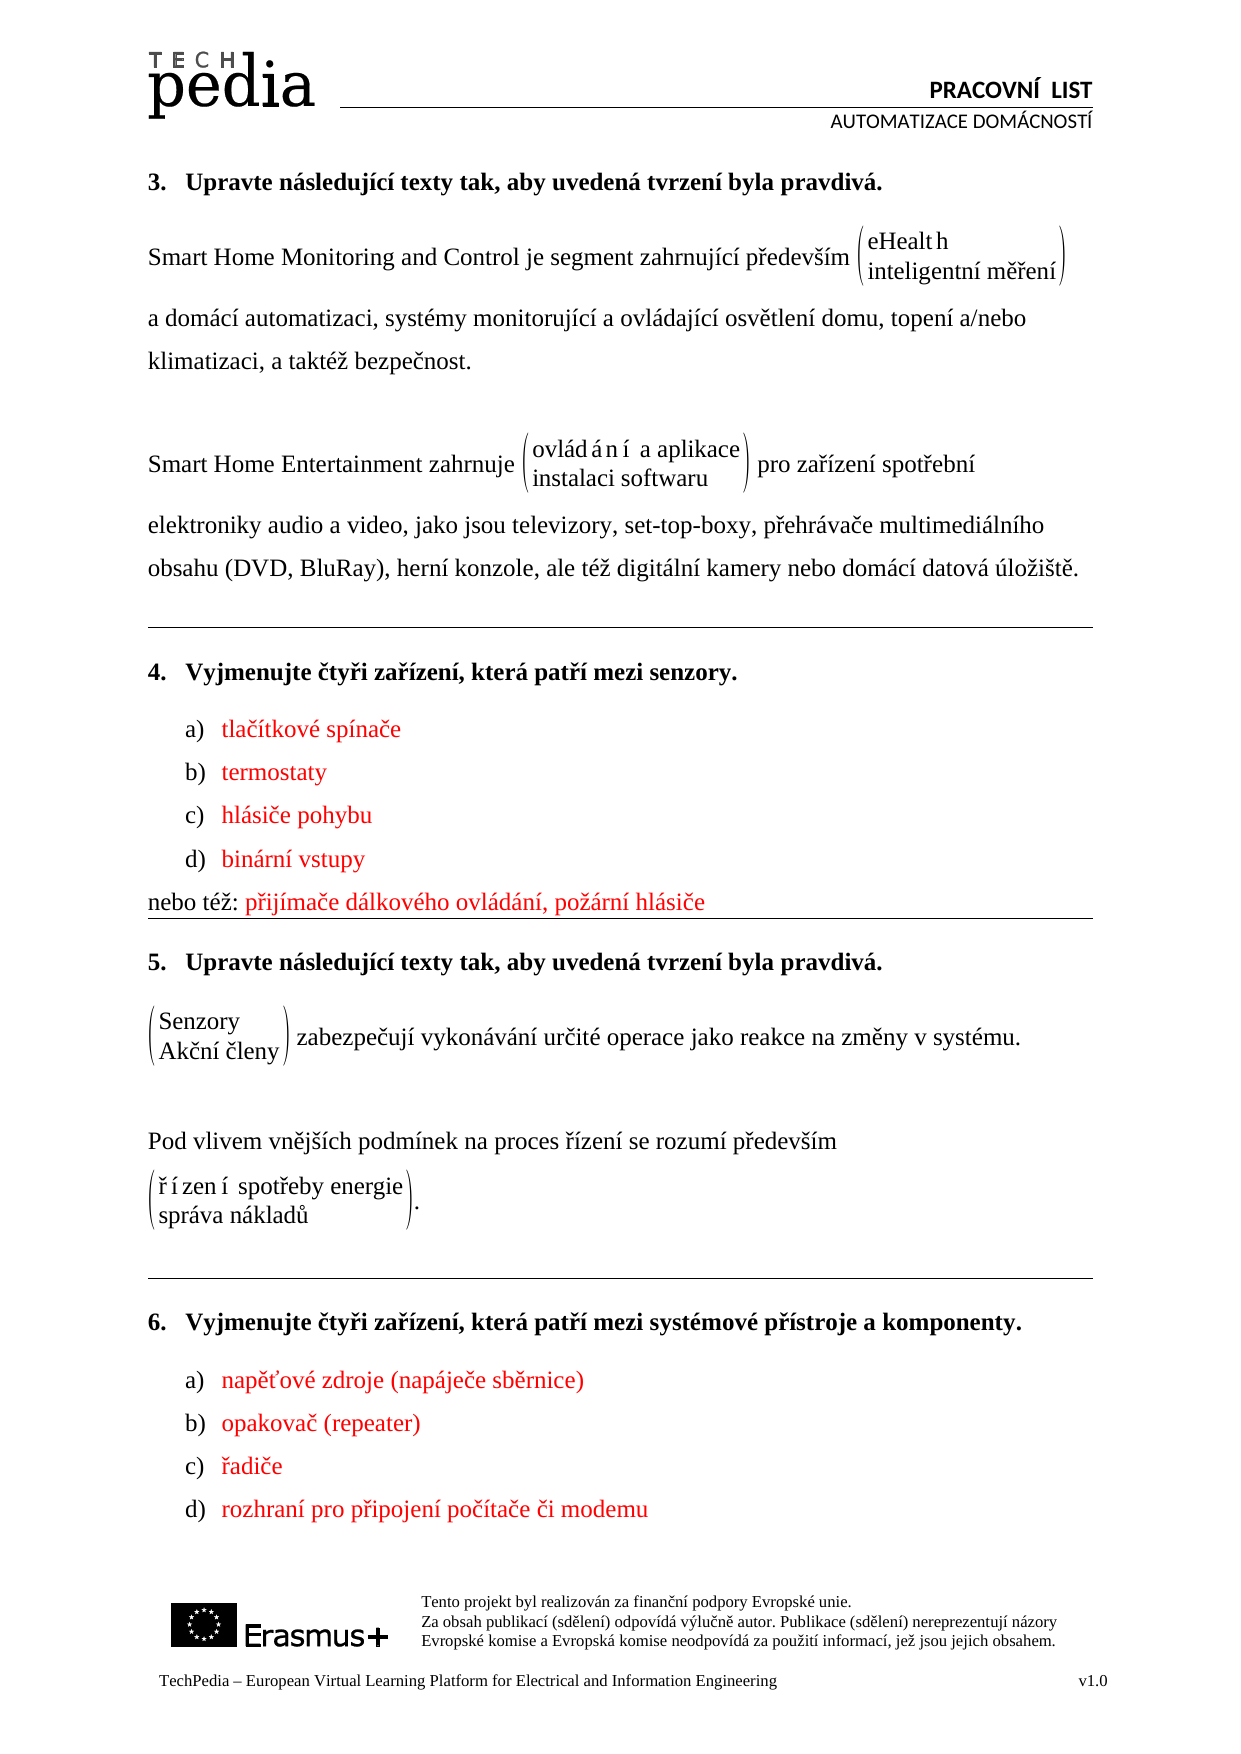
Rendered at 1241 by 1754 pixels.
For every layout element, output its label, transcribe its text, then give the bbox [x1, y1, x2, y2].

text Smart Home Entertainment zahrnuje pro zařízení spotřební elektroniky audio a video, jako jsou televizory, set-top-boxy, přehrávače multimediálního obsahu (DVD, BluRay), herní konzole, ale též digitální kamery nebo domácí datová úložiště. [148, 432, 1093, 582]
text Upravte následující texty tak, aby uvedená tvrzení byla pravdivá. [148, 167, 1093, 196]
text Upravte následující texty tak, aby uvedená tvrzení byla pravdivá. [148, 947, 1093, 976]
text c) řadiče [185, 1451, 1093, 1480]
text Vyjmenujte čtyři zařízení, která patří mezi systémové přístroje a komponenty. [148, 1307, 1093, 1336]
text d) rozhraní pro připojení počítače či modemu [185, 1494, 1093, 1523]
text b) termostaty [185, 757, 1093, 786]
text Pod vlivem vnějších podmínek na proces řízení se rozumí především [148, 1126, 1093, 1155]
text . [148, 1169, 1093, 1232]
text Smart Home Monitoring and Control je segment zahrnující především a domácí automatizaci, systémy monitorující a ovládající osvětlení domu, topení a/nebo klimatizaci, a taktéž bezpečnost. [148, 225, 1093, 375]
text b) opakovač (repeater) [185, 1408, 1093, 1437]
text nebo též: přijímače dálkového ovládání, požární hlásiče [148, 887, 1093, 918]
text d) binární vstupy [185, 844, 1093, 872]
text Vyjmenujte čtyři zařízení, která patří mezi senzory. [148, 657, 1093, 686]
text c) hlásiče pohybu [185, 801, 1093, 829]
text zabezpečují vykonávání určité operace jako reakce na změny v systému. [148, 1005, 1093, 1068]
text a) napěťové zdroje (napáječe sběrnice) [185, 1365, 1093, 1394]
text a) tlačítkové spínače [185, 714, 1093, 743]
